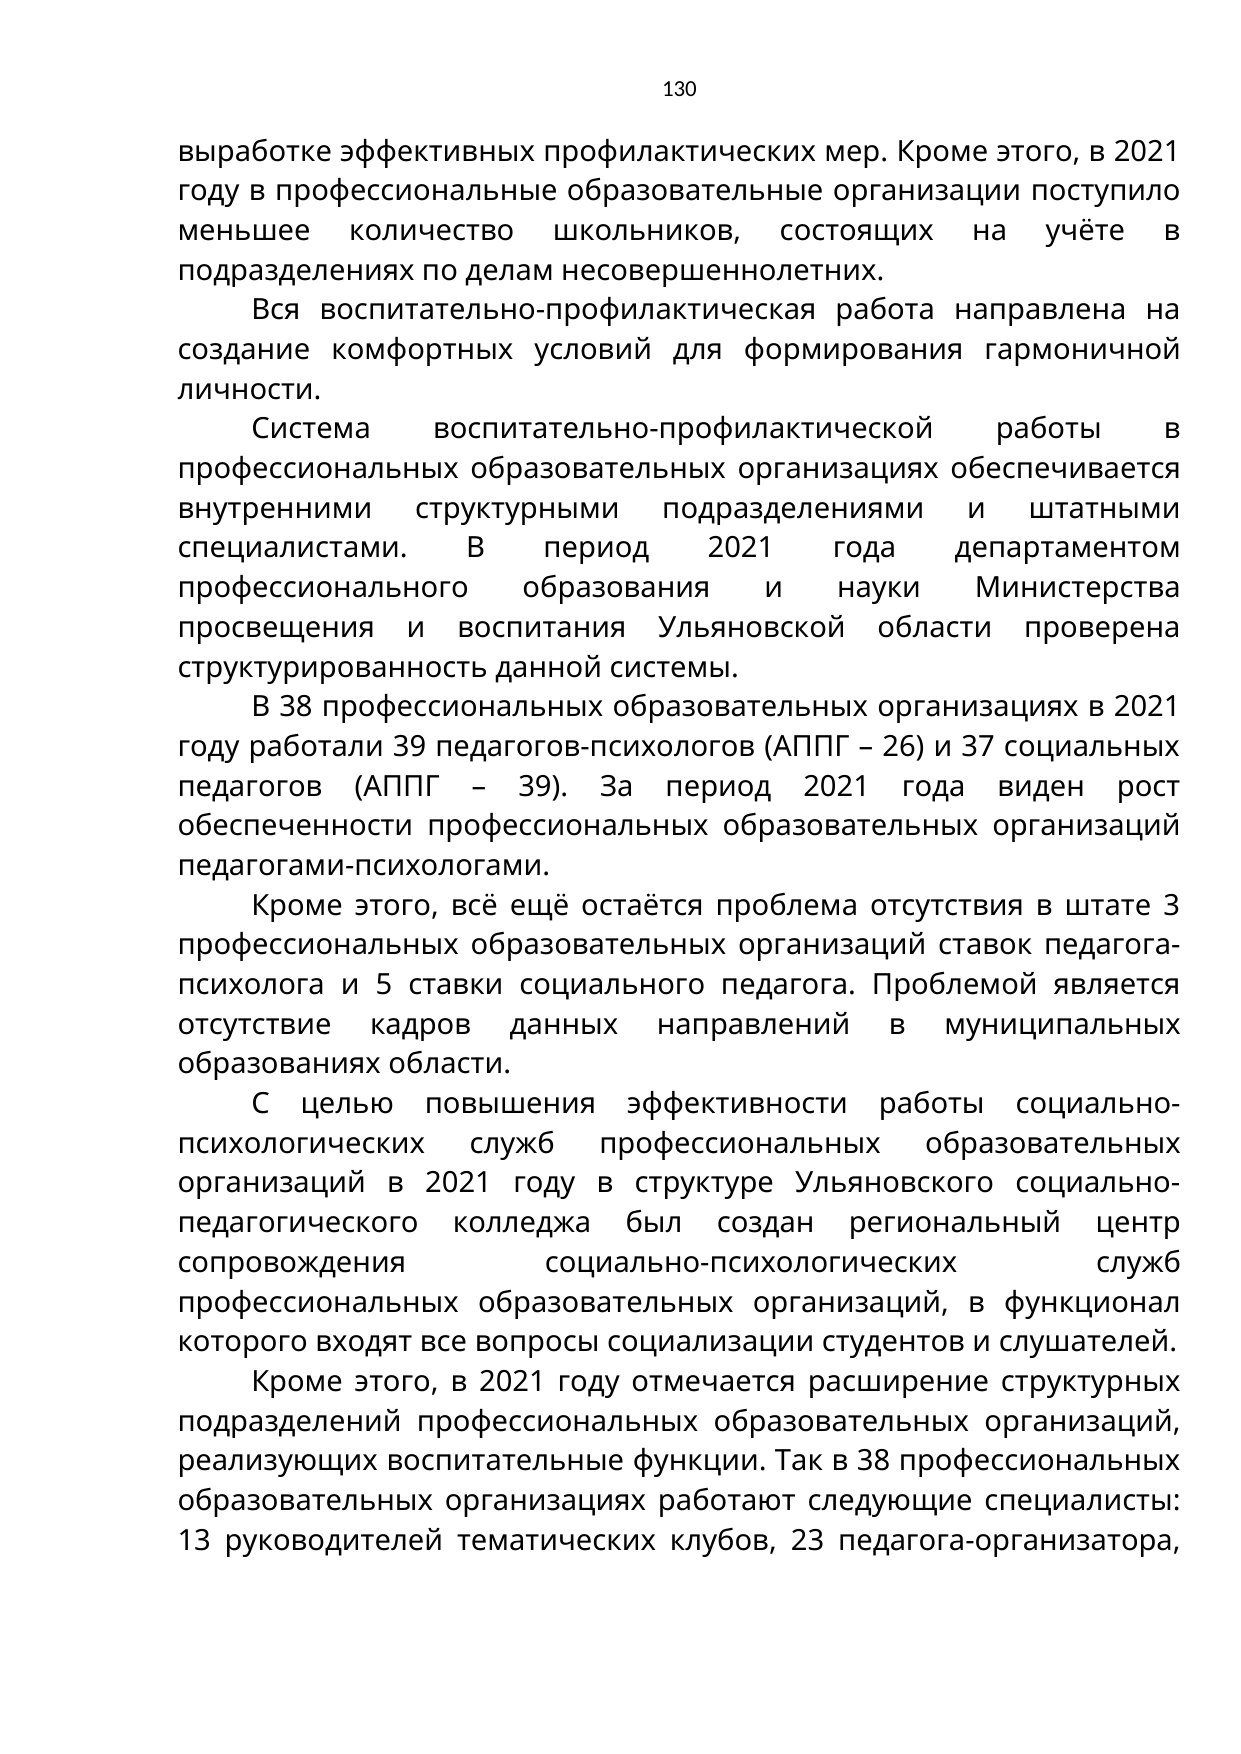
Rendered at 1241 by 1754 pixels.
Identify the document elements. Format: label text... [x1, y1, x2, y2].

text Вся воспитательно-профилактическая работа направлена на создание комфортных условий для формирования гармоничной личности. [177, 289, 1181, 408]
text С целью повышения эффективности работы социально-психологических служб профессиональных образовательных организаций в 2021 году в структуре Ульяновского социально-педагогического колледжа был создан региональный центр сопровождения социально-психологических служб профессиональных образовательных организаций, в функционал которого входят все вопросы социализации студентов и слушателей. [177, 1082, 1181, 1360]
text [177, 130, 1181, 289]
text В 38 профессиональных образовательных организациях в 2021 году работали 39 педагогов-психологов (АППГ – 26) и 37 социальных педагогов (АППГ – 39). За период 2021 года виден рост обеспеченности профессиональных образовательных организаций педагогами-психологами. [177, 686, 1181, 884]
text Система воспитательно-профилактической работы в профессиональных образовательных организациях обеспечивается внутренними структурными подразделениями и штатными специалистами. В период 2021 года департаментом профессионального образования и науки Министерства просвещения и воспитания Ульяновской области проверена структурированность данной системы. [177, 408, 1181, 686]
text Кроме этого, всё ещё остаётся проблема отсутствия в штате 3 профессиональных образовательных организаций ставок педагога-психолога и 5 ставки социального педагога. Проблемой является отсутствие кадров данных направлений в муниципальных образованиях области. [177, 884, 1181, 1082]
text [177, 1360, 1181, 1559]
